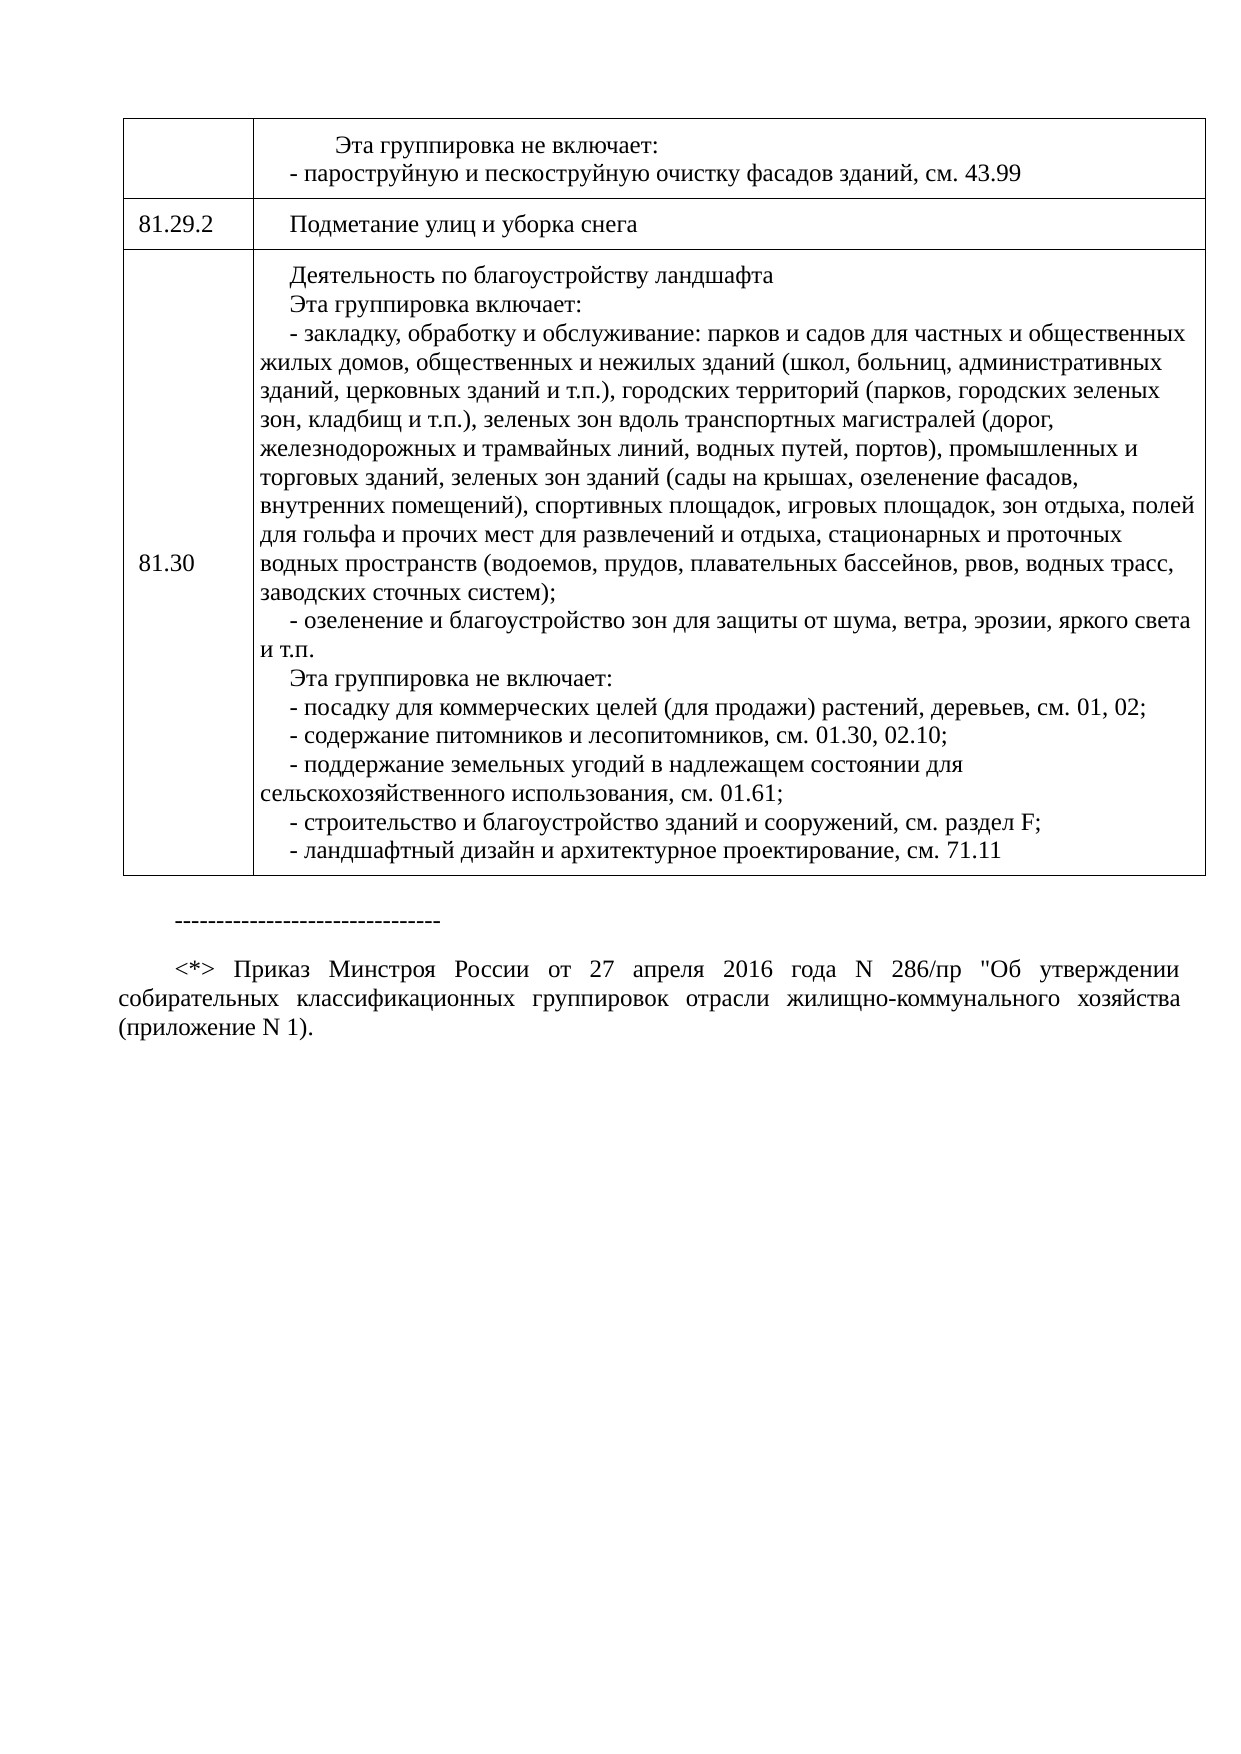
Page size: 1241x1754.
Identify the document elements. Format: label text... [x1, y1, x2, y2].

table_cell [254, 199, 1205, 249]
text <*> Приказ Минстроя России от 27 апреля 2016 года N 286/пр "Об утверждении собирательных классификационных группировок отрасли жилищно-коммунального хозяйства (приложение N 1). [118, 954, 1181, 1041]
text -------------------------------- [118, 905, 1181, 933]
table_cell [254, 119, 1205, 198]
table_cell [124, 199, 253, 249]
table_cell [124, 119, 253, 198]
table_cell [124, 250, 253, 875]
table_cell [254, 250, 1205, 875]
